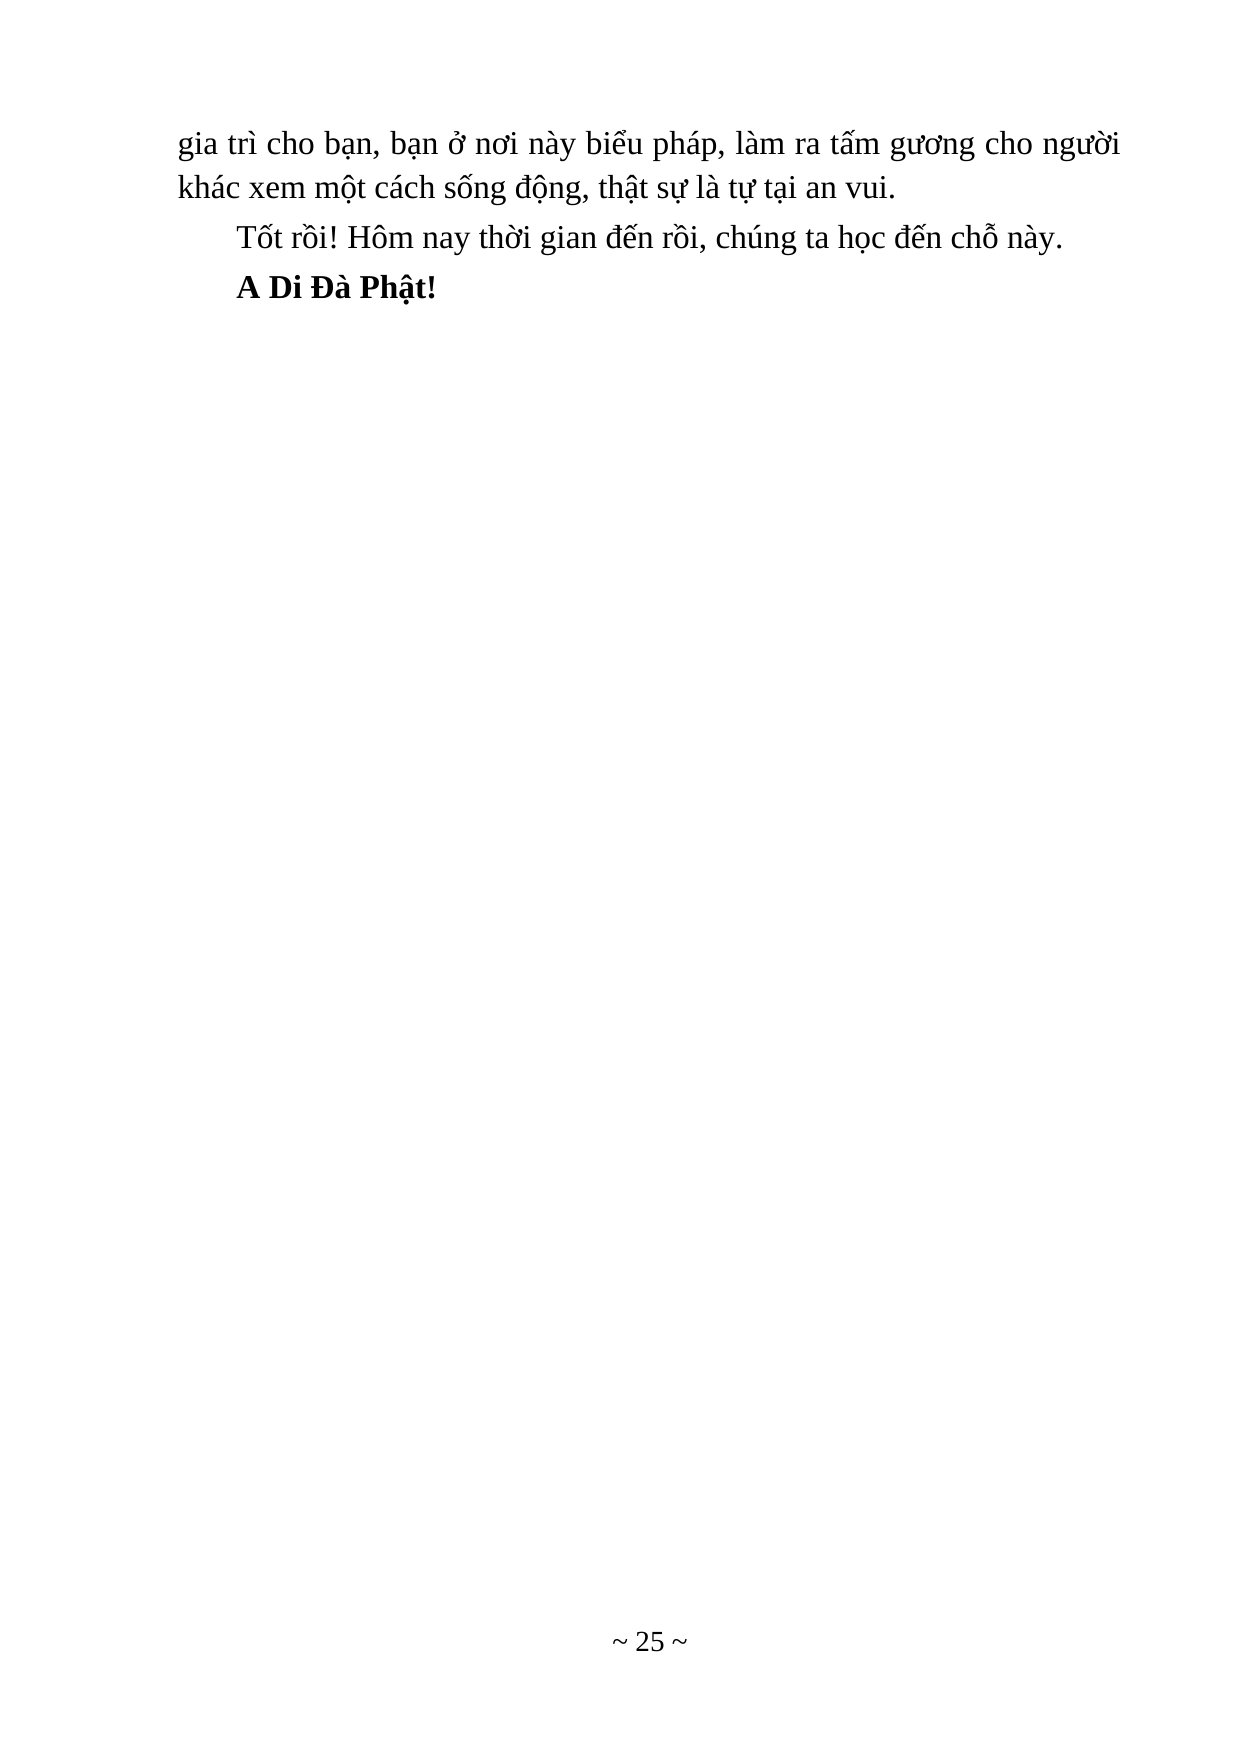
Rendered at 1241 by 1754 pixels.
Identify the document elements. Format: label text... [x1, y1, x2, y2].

text A Di Đà Phật! [177, 262, 1122, 306]
text Tốt rồi! Hôm nay thời gian đến rồi, chúng ta học đến chỗ này. [177, 212, 1122, 256]
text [177, 118, 1122, 206]
